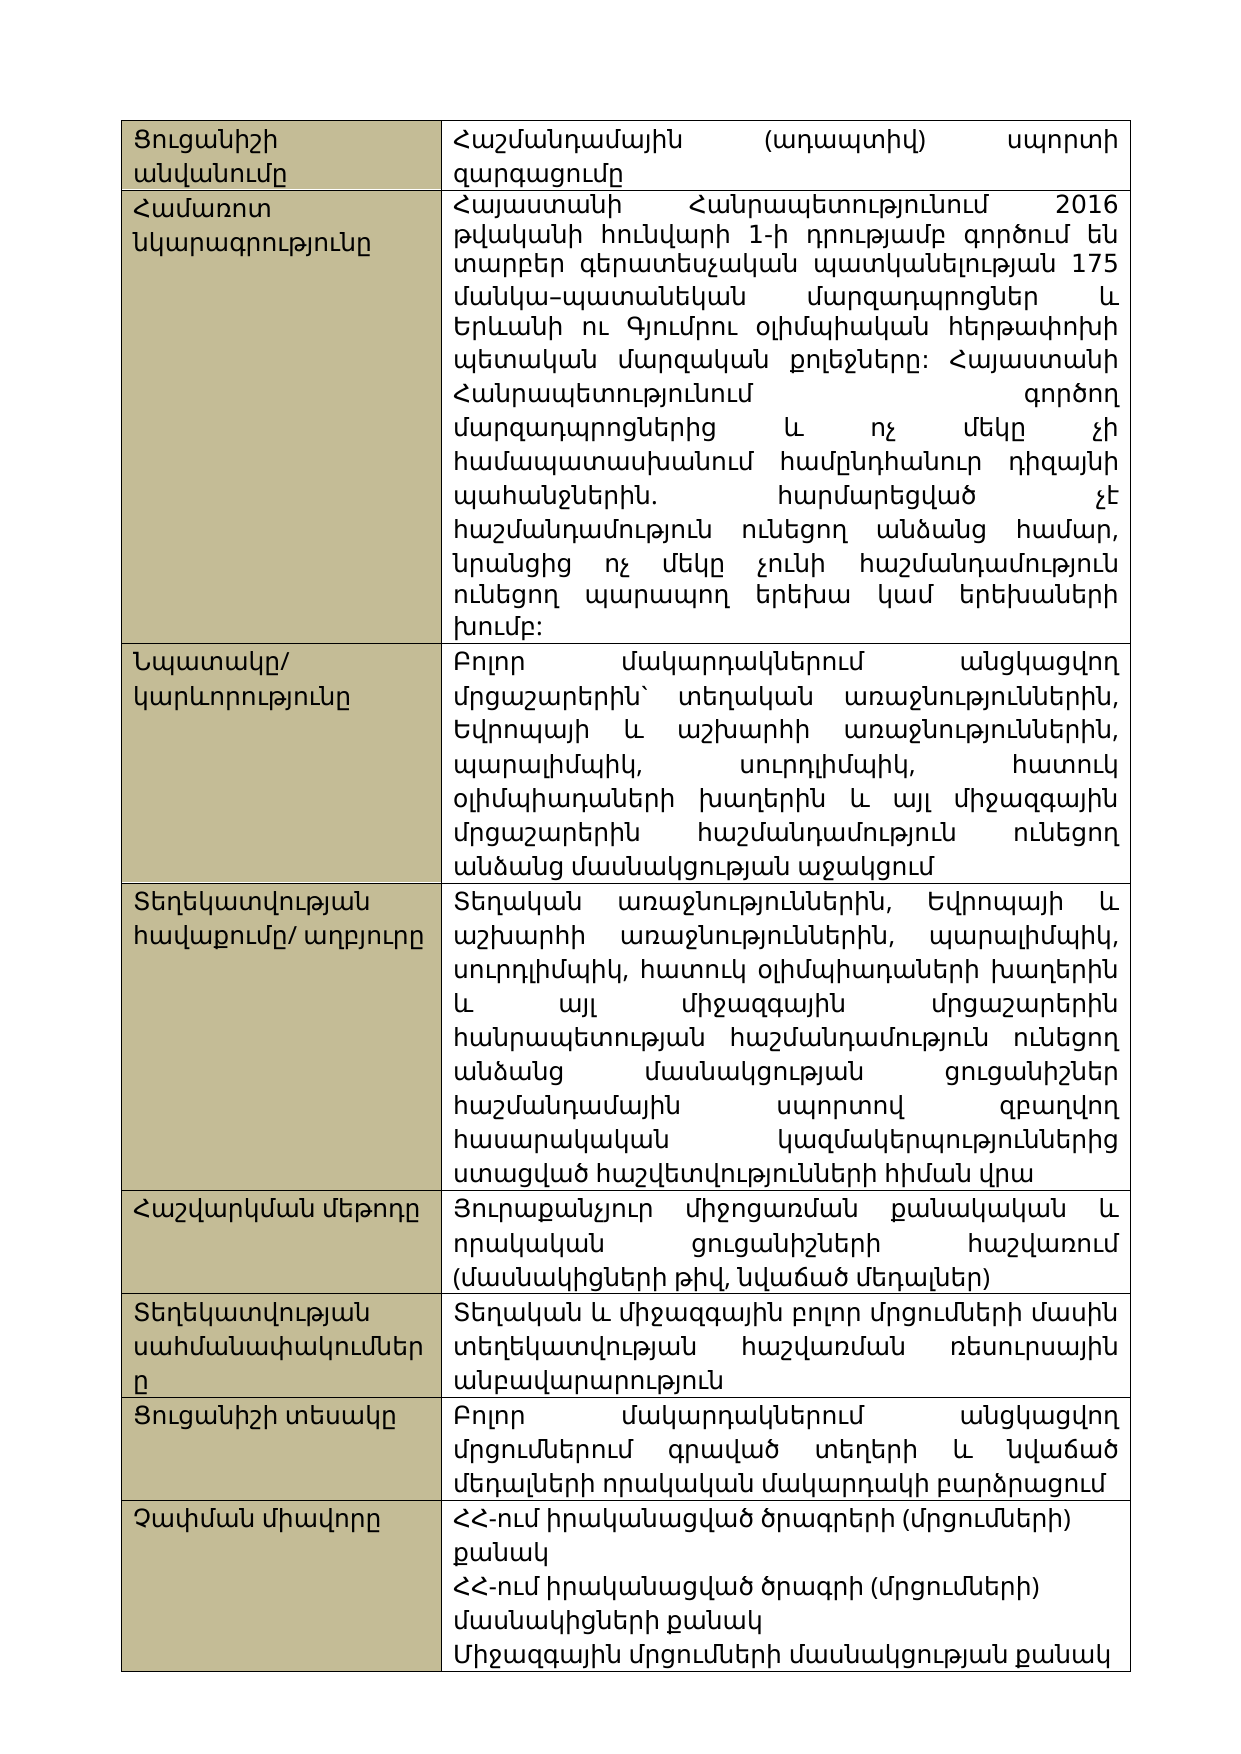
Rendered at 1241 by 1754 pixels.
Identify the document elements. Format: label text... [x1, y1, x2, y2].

table_cell Յուրաքանչյուր միջոցառման քանակական և որակական ցուցանիշների հաշվառում (մասնակիցների թիվ, նվաճած մեդալներ) [442, 1191, 1130, 1293]
table_header Հաշմանդամային (ադապտիվ) սպորտի զարգացումը [442, 121, 1130, 189]
table_cell Չափման միավորը [122, 1501, 441, 1671]
table_cell Համառոտ նկարագրությունը [122, 191, 441, 643]
table_cell Տեղեկատվության սահմանափակումները [122, 1294, 441, 1397]
table_cell Բոլոր մակարդակներում անցկացվող մրցումներում գրաված տեղերի և նվաճած մեդալների որակական մակարդակի բարձրացում [442, 1398, 1130, 1500]
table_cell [442, 1501, 1130, 1671]
table_cell Նպատակը/ կարևորությունը [122, 644, 441, 882]
table_cell Հայաստանի Հանրապետությունում 2016 թվականի հունվարի 1-ի դրությամբ գործում են տարբեր գերատեսչական պատկանելության 175 մանկա–պատանեկան մարզադպրոցներ և Երևանի ու Գյումրու օլիմպիական հերթափոխի պետական մարզական քոլեջները: Հայաստանի Հանրապետությունում գործող մարզադպրոցներից և ոչ մեկը չի համապատասխանում համընդհանուր դիզայնի պահանջներին. հարմարեցված չէ հաշմանդամություն ունեցող անձանց համար, նրանցից ոչ մեկը չունի հաշմանդամություն ունեցող պարապող երեխա կամ երեխաների խումբ: [442, 191, 1130, 643]
table_cell Տեղական առաջնություններին, Եվրոպայի և աշխարհի առաջնություններին, պարալիմպիկ, սուրդլիմպիկ, հատուկ օլիմպիադաների խաղերին և այլ միջազգային մրցաշարերին հանրապետության հաշմանդամություն ունեցող անձանց մասնակցության ցուցանիշներ հաշմանդամային սպորտով զբաղվող հասարակական կազմակերպություններից ստացված հաշվետվությունների հիման վրա [442, 884, 1130, 1190]
table_header Ցուցանիշի անվանումը [122, 121, 441, 189]
table_cell Բոլոր մակարդակներում անցկացվող մրցաշարերին` տեղական առաջնություններին, Եվրոպայի և աշխարհի առաջնություններին, պարալիմպիկ, սուրդլիմպիկ, հատուկ օլիմպիադաների խաղերին և այլ միջազգային մրցաշարերին հաշմանդամություն ունեցող անձանց մասնակցության աջակցում [442, 644, 1130, 882]
table_cell Տեղեկատվության հավաքումը/ աղբյուրը [122, 884, 441, 1190]
table_cell Տեղական և միջազգային բոլոր մրցումների մասին տեղեկատվության հաշվառման ռեսուրսային անբավարարություն [442, 1294, 1130, 1397]
table_cell Ցուցանիշի տեսակը [122, 1398, 441, 1500]
table_cell Հաշվարկման մեթոդը [122, 1191, 441, 1293]
